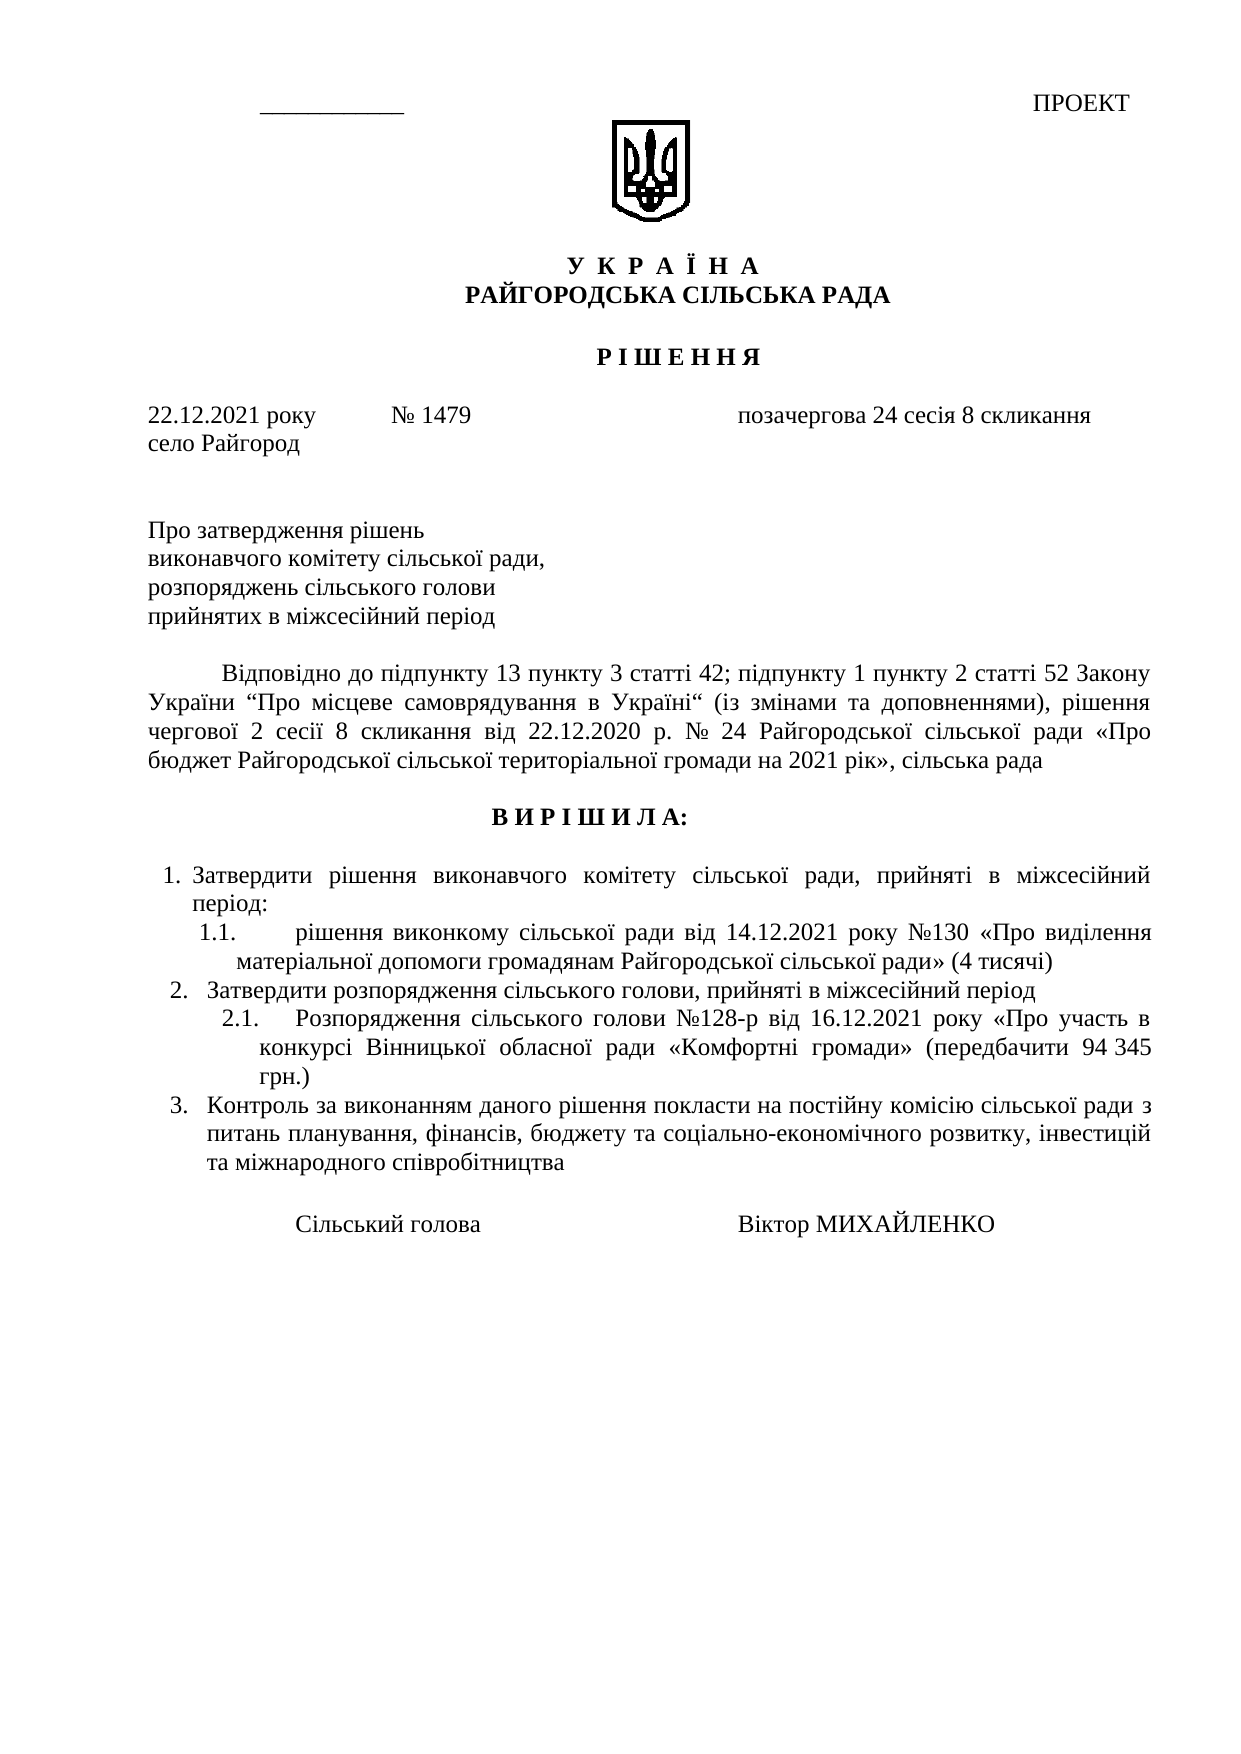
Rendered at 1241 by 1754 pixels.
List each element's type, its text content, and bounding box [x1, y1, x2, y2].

text РАЙГОРОДСЬКА СІЛЬСЬКА РАДА [148, 280, 1152, 309]
text У К Р А Ї Н А [148, 251, 1152, 280]
list Контроль за виконанням даного рішення покласти на постійну комісію сільської ради з питань планування, фінансів, бюджету та соціально-економічного розвитку, інвестицій та міжнародного співробітництва [169, 1090, 1152, 1176]
text прийнятих в міжсесійний період [148, 601, 1152, 630]
list Затвердити розпорядження сільського голови, прийняті в міжсесійний період [169, 975, 1152, 1003]
picture [610, 117, 691, 223]
list рішення виконкому сільської ради від 14.12.2021 року №130 «Про виділення матеріальної допомоги громадянам Райгородської сільської ради» (4 тисячі) [199, 917, 1152, 975]
text Відповідно до підпункту 13 пункту 3 статті 42; підпункту 1 пункту 2 статті 52 Закону України “Про місцеве самоврядування в Україні“ (із змінами та доповненнями), рішення чергової 2 сесії 8 скликання від 22.12.2020 р. № 24 Райгородської сільської ради «Про бюджет Райгородської сільської територіальної громади на 2021 рік», сільська рада [148, 658, 1152, 773]
text ПРОЕКТ [148, 88, 1152, 117]
text 22.12.2021 року № 1479 позачергова 24 сесія 8 скликання [148, 400, 1152, 428]
list Затвердити рішення виконавчого комітету сільської ради, прийняті в міжсесійний період: [162, 860, 1152, 917]
text В И Р І Ш И Л А: [148, 802, 1152, 831]
text виконавчого комітету сільської ради, [148, 543, 1152, 572]
text село Райгород [148, 428, 1152, 457]
text розпоряджень сільського голови [148, 572, 1152, 601]
text Р І Ш Е Н Н Я [148, 342, 1152, 371]
list Розпорядження сільського голови №128-р від 16.12.2021 року «Про участь в конкурсі Вінницької обласної ради «Комфортні громади» (передбачити 94 345 грн.) [222, 1003, 1152, 1090]
text Сільський голова Віктор МИХАЙЛЕНКО [221, 1209, 1152, 1238]
text Про затвердження рішень [148, 515, 1152, 543]
